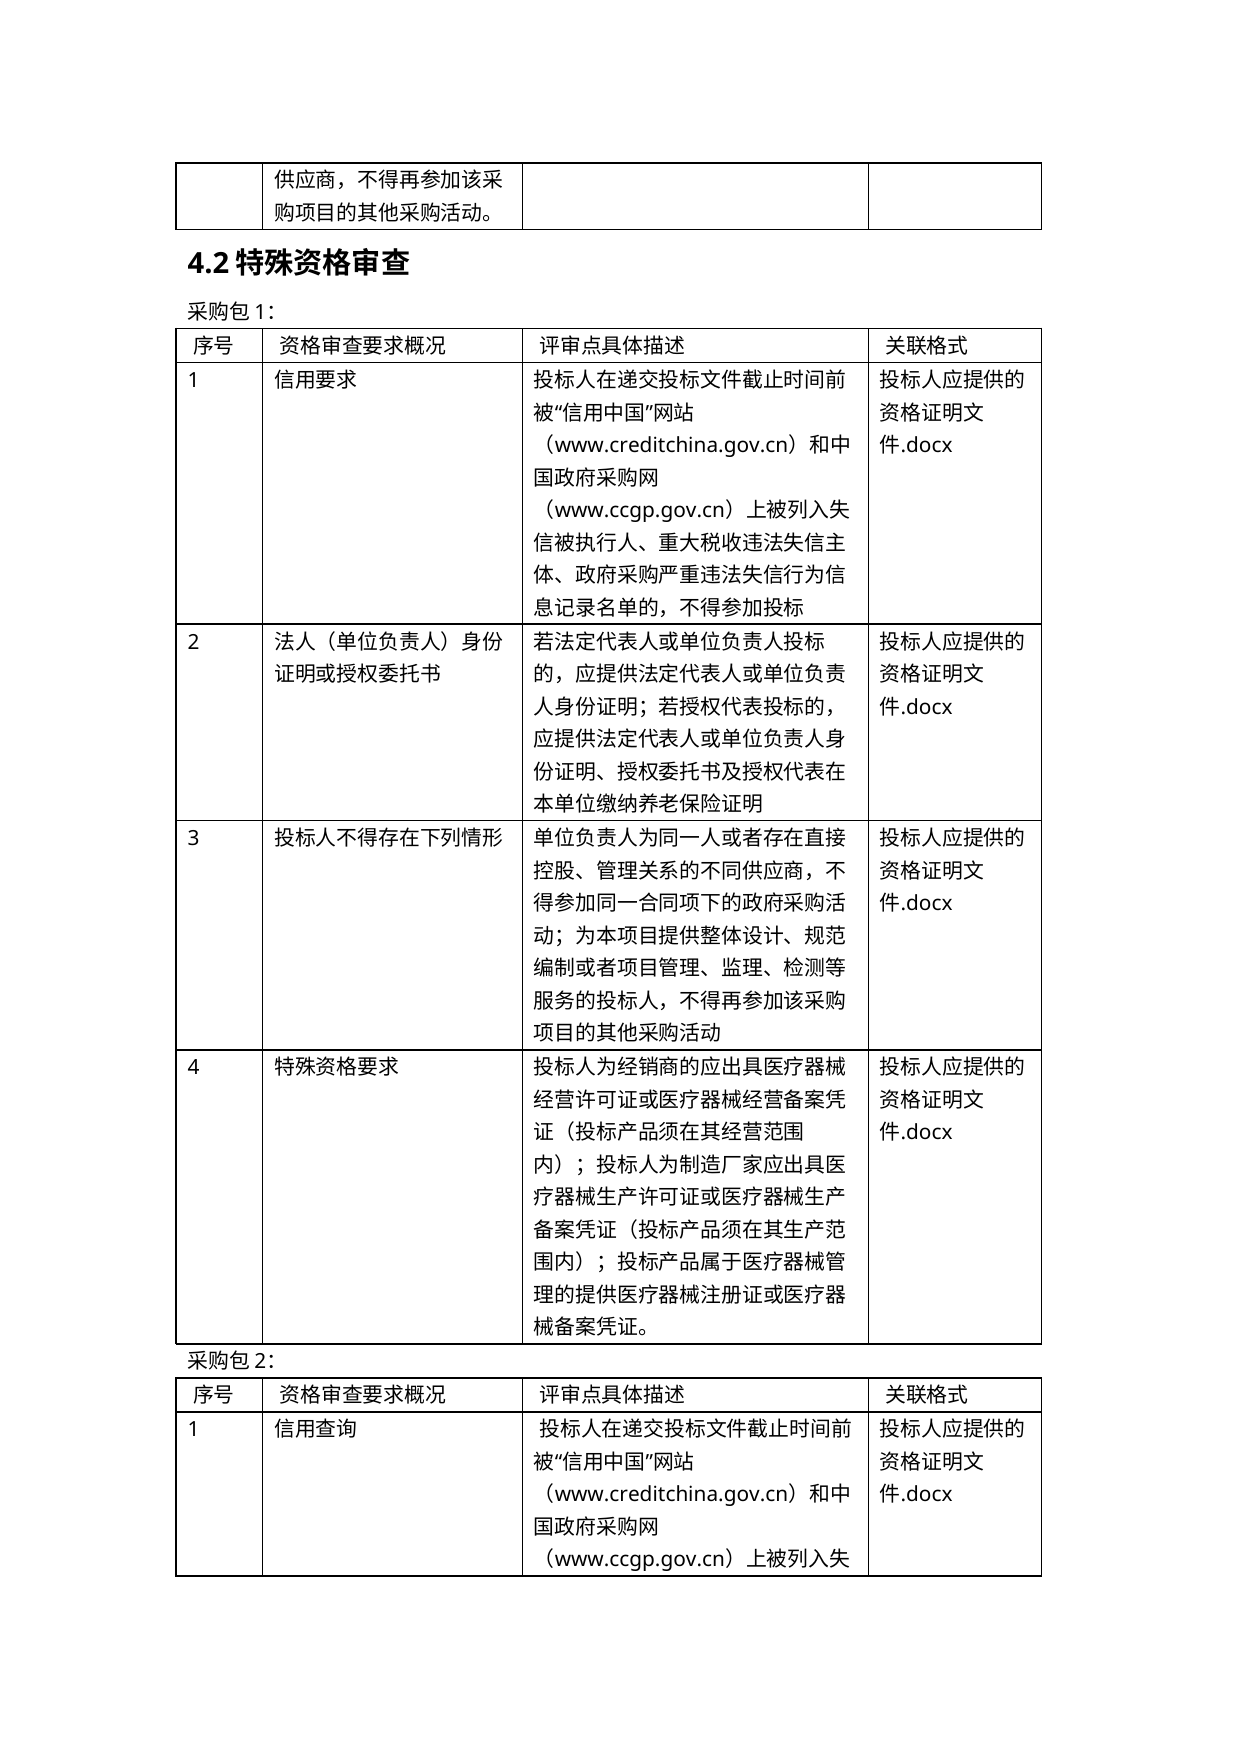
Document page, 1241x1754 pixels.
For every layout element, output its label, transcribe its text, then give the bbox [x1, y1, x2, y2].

table_header 关联格式 [869, 1379, 1041, 1411]
table_cell 单位负责人为同一人或者存在直接控股、管理关系的不同供应商，不得参加同一合同项下的政府采购活动；为本项目提供整体设计、规范编制或者项目管理、监理、检测等服务的投标人，不得再参加该采购项目的其他采购活动 [523, 821, 868, 1049]
table_cell 投标人应提供的资格证明文件.docx [869, 625, 1041, 820]
table_header 序号 [177, 1379, 262, 1411]
table_cell 信用要求 [263, 363, 522, 623]
table_cell 投标人为经销商的应出具医疗器械经营许可证或医疗器械经营备案凭证（投标产品须在其经营范围内）；投标人为制造厂家应出具医疗器械生产许可证或医疗器械生产备案凭证（投标产品须在其生产范围内）；投标产品属于医疗器械管理的提供医疗器械注册证或医疗器械备案凭证。 [523, 1051, 868, 1343]
table_cell 4 [177, 1051, 262, 1343]
table_cell 投标人应提供的资格证明文件.docx [869, 1413, 1041, 1575]
table_cell 3 [177, 164, 262, 228]
table_header 关联格式 [869, 329, 1041, 362]
table_cell 投标人应提供的资格证明文件.docx [869, 1051, 1041, 1343]
table_cell 投标人应提供的资格证明文件.docx [869, 363, 1041, 623]
table_cell 2 [177, 625, 262, 820]
table_cell 信用查询 [263, 1413, 522, 1575]
table_header 评审点具体描述 [523, 329, 868, 362]
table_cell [869, 164, 1041, 228]
table_cell 特殊资格要求 [263, 1051, 522, 1343]
table_cell 3 [177, 821, 262, 1049]
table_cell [523, 164, 868, 228]
table_cell 投标人在递交投标文件截止时间前被“信用中国”网站（www.creditchina.gov.cn）和中国政府采购网（www.ccgp.gov.cn）上被列入失信被执行人、重大税收违法失信主体、政府采购严重违法失信行为信息记录名单的，不得参加投标 [523, 363, 868, 623]
text 采购包1： [187, 295, 1053, 328]
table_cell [523, 1413, 868, 1575]
table_cell 投标人不得存在下列情形 [263, 821, 522, 1049]
text 采购包2： [187, 1344, 1053, 1377]
table_cell 1 [177, 363, 262, 623]
table_cell 投标人应提供的资格证明文件.docx [869, 821, 1041, 1049]
text 4.2特殊资格审查 [187, 230, 1053, 295]
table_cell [263, 164, 522, 228]
table_header 序号 [177, 329, 262, 362]
table_cell 1 [177, 1413, 262, 1575]
table_header 评审点具体描述 [523, 1379, 868, 1411]
table_cell 若法定代表人或单位负责人投标的，应提供法定代表人或单位负责人身份证明；若授权代表投标的，应提供法定代表人或单位负责人身份证明、授权委托书及授权代表在本单位缴纳养老保险证明 [523, 625, 868, 820]
table_header 资格审查要求概况 [263, 329, 522, 362]
table_cell 法人（单位负责人）身份证明或授权委托书 [263, 625, 522, 820]
table_header 资格审查要求概况 [263, 1379, 522, 1411]
